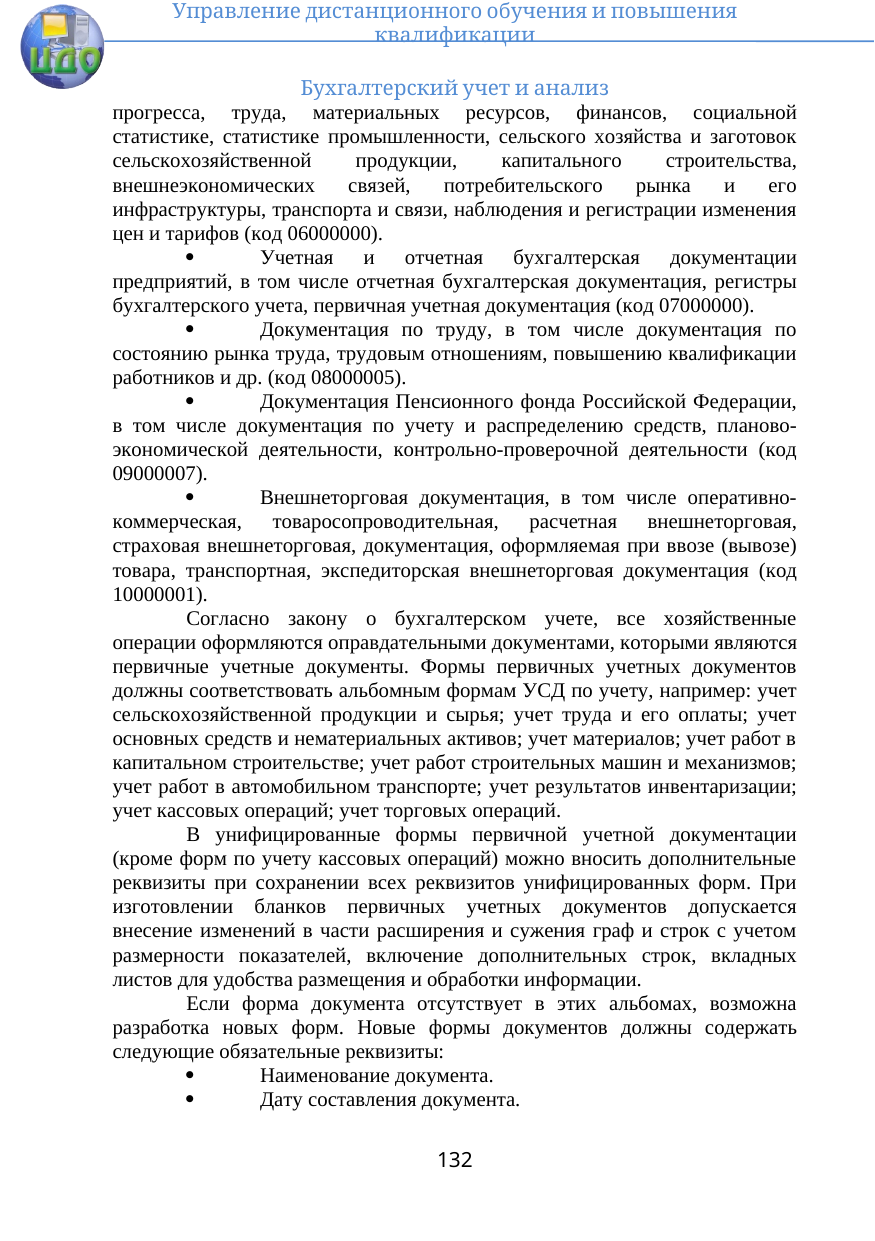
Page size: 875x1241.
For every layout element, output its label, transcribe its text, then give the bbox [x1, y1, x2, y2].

list Дату составления документа. [112, 1087, 797, 1111]
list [112, 100, 797, 245]
text В унифицированные формы первичной учетной документации (кроме форм по учету кассовых операций) можно вносить дополнительные реквизиты при сохранении всех реквизитов унифицированных форм. При изготовлении бланков первичных учетных документов допускается внесение изменений в части расширения и сужения граф и строк с учетом размерности показателей, включение дополнительных строк, вкладных листов для удобства размещения и обработки информации. [112, 822, 797, 991]
list Наименование документа. [112, 1063, 797, 1087]
list Документация по труду, в том числе документация по состоянию рынка труда, трудовым отношениям, повышению квалификации работников и др. (код 08000005). [112, 317, 797, 389]
picture [20, 4, 105, 89]
list Учетная и отчетная бухгалтерская документации предприятий, в том числе отчетная бухгалтерская документация, регистры бухгалтерского учета, первичная учетная документация (код 07000000). [112, 245, 797, 317]
text Если форма документа отсутствует в этих альбомах, возможна разработка новых форм. Новые формы документов должны содержать следующие обязательные реквизиты: [112, 991, 797, 1063]
list Внешнеторговая документация, в том числе оперативно-коммерческая, товаросопроводительная, расчетная внешнеторговая, страховая внешнеторговая, документация, оформляемая при ввозе (вывозе) товара, транспортная, экспедиторская внешнеторговая документация (код 10000001). [112, 485, 797, 606]
text Согласно закону о бухгалтерском учете, все хозяйственные операции оформляются оправдательными документами, которыми являются первичные учетные документы. Формы первичных учетных документов должны соответствовать альбомным формам УСД по учету, например: учет сельскохозяйственной продукции и сырья; учет труда и его оплаты; учет основных средств и нематериальных активов; учет материалов; учет работ в капитальном строительстве; учет работ строительных машин и механизмов; учет работ в автомобильном транспорте; учет результатов инвентаризации; учет кассовых операций; учет торговых операций. [112, 606, 797, 822]
list Документация Пенсионного фонда Российской Федерации, в том числе документация по учету и распределению средств, планово-экономической деятельности, контрольно-проверочной деятельности (код 09000007). [112, 389, 797, 485]
